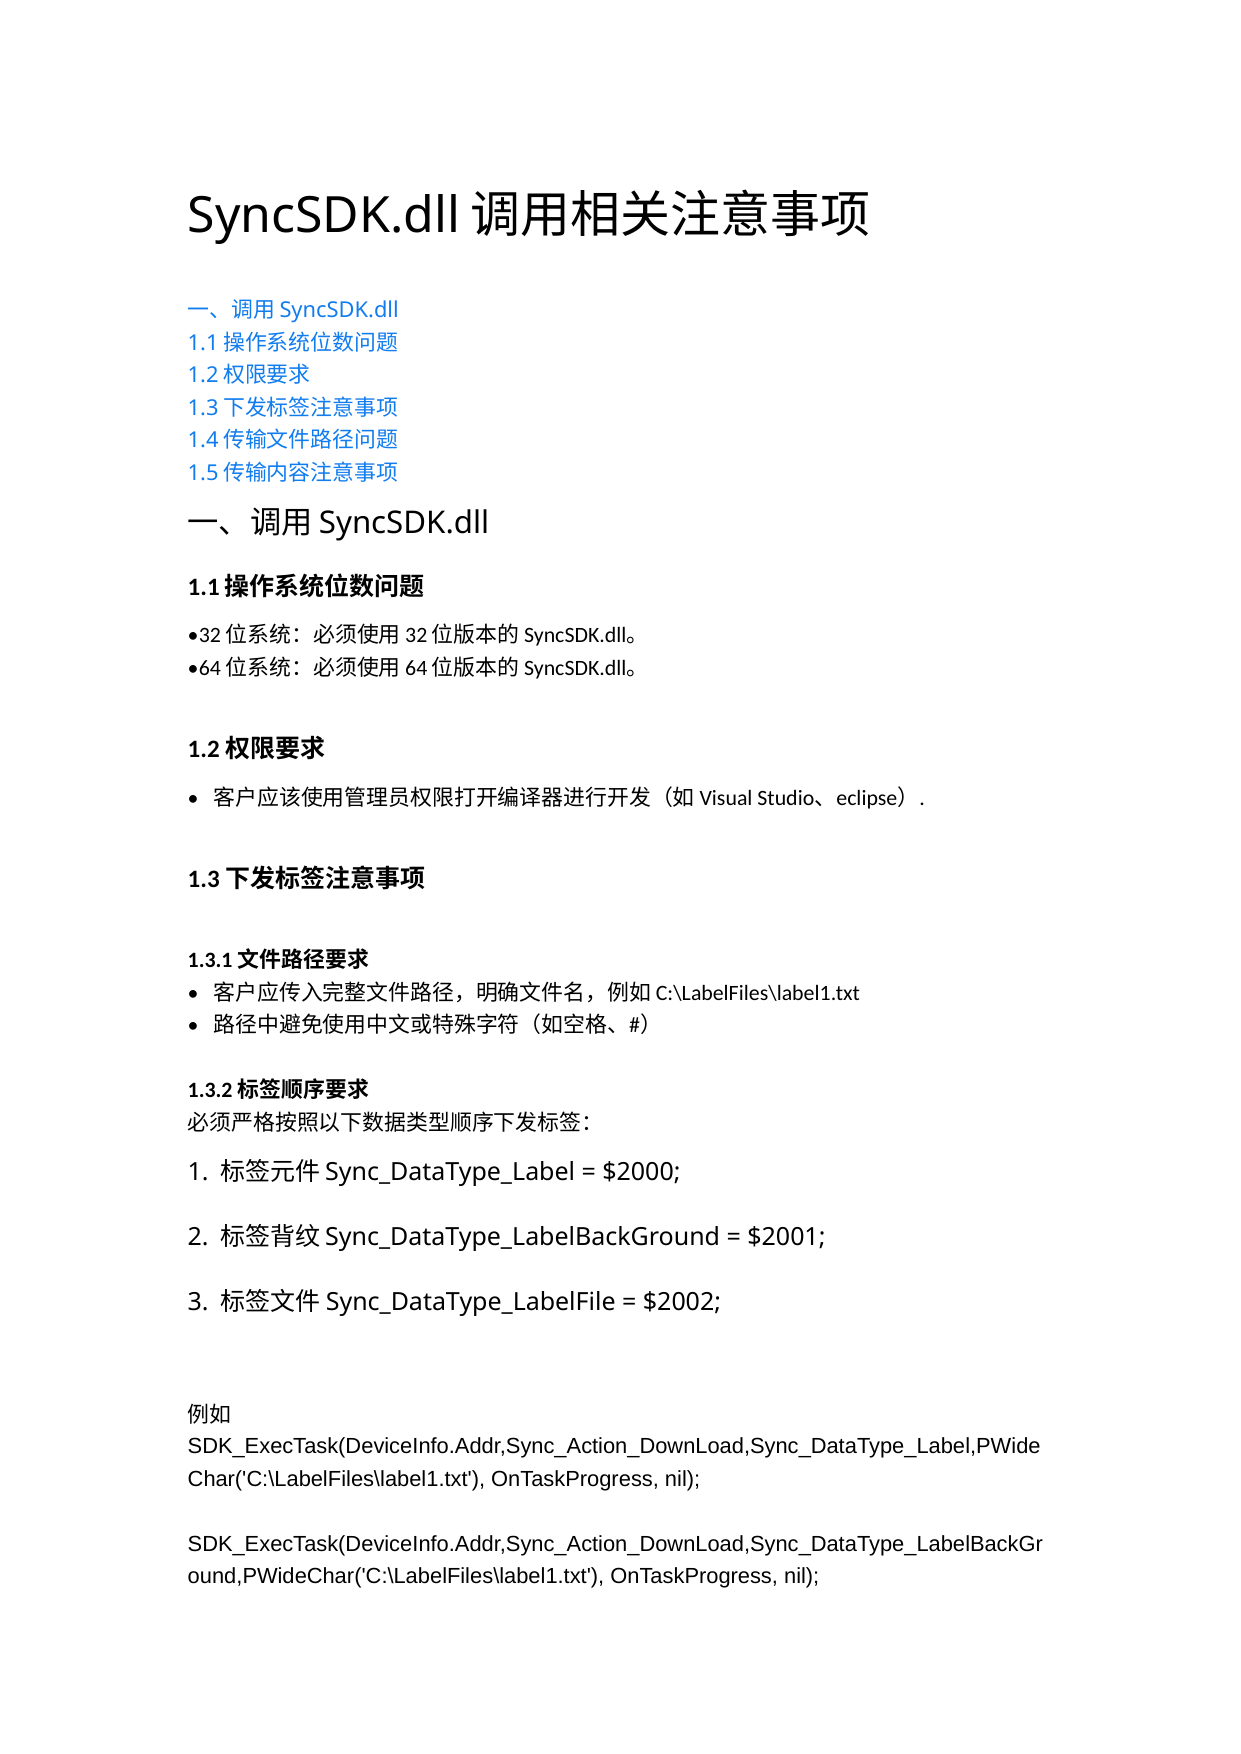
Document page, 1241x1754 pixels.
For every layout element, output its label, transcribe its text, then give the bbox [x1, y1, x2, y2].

list 标签元件 Sync_DataType_Label = $2000; [187, 1137, 1053, 1202]
text 1.2 权限要求 [187, 714, 1053, 779]
text ⼀、调用SyncSDK.dll [187, 292, 1053, 324]
list SDK_ExecTask(DeviceInfo.Addr,Sync_Action_DownLoad,Sync_DataType_LabelBackGround,PWideChar('C:\LabelFiles\label1.txt'), OnTaskProgress, nil); [187, 1527, 1053, 1592]
text • 客户应该使用管理员权限打开编译器进行开发（如 Visual Studio、eclipse）. [187, 779, 1053, 812]
text • 客户应传入完整文件路径，明确文件名，例如 C:\LabelFiles\label1.txt [187, 974, 1053, 1007]
text • 路径中避免使用中文或特殊字符（如空格、#） [187, 1007, 1053, 1039]
text ⼀、调用SyncSDK.dll [187, 487, 1053, 552]
list 标签背纹 Sync_DataType_LabelBackGround = $2001; [187, 1202, 1053, 1267]
text 1.3.1 文件路径要求 [187, 942, 1053, 974]
text 1.1操作系统位数问题 [187, 552, 1053, 617]
text SyncSDK.dll调用相关注意事项 [187, 162, 1053, 259]
text 1.2权限要求 [187, 357, 1053, 389]
list 标签文件 Sync_DataType_LabelFile = $2002; [187, 1267, 1053, 1332]
text 1.3下发标签注意事项 [187, 389, 1053, 422]
text 1.5传输内容注意事项 [187, 454, 1053, 487]
text 例如 [187, 1397, 1053, 1429]
text 1.3 下发标签注意事项 [187, 844, 1053, 909]
text •​64 位系统：必须使用64位版本的 SyncSDK.dll。 [187, 649, 1053, 682]
text 1.3.2 标签顺序要求 [187, 1072, 1053, 1104]
text •​32 位系统：必须使用32位版本的 SyncSDK.dll。 [187, 617, 1053, 649]
text 1.1操作系统位数问题 [187, 324, 1053, 357]
list SDK_ExecTask(DeviceInfo.Addr,Sync_Action_DownLoad,Sync_DataType_Label,PWideChar('C:\LabelFiles\label1.txt'), OnTaskProgress, nil); [187, 1429, 1053, 1494]
text 必须严格按照以下数据类型顺序下发标签： [187, 1104, 1053, 1137]
text 1.4传输文件路径问题 [187, 422, 1053, 454]
